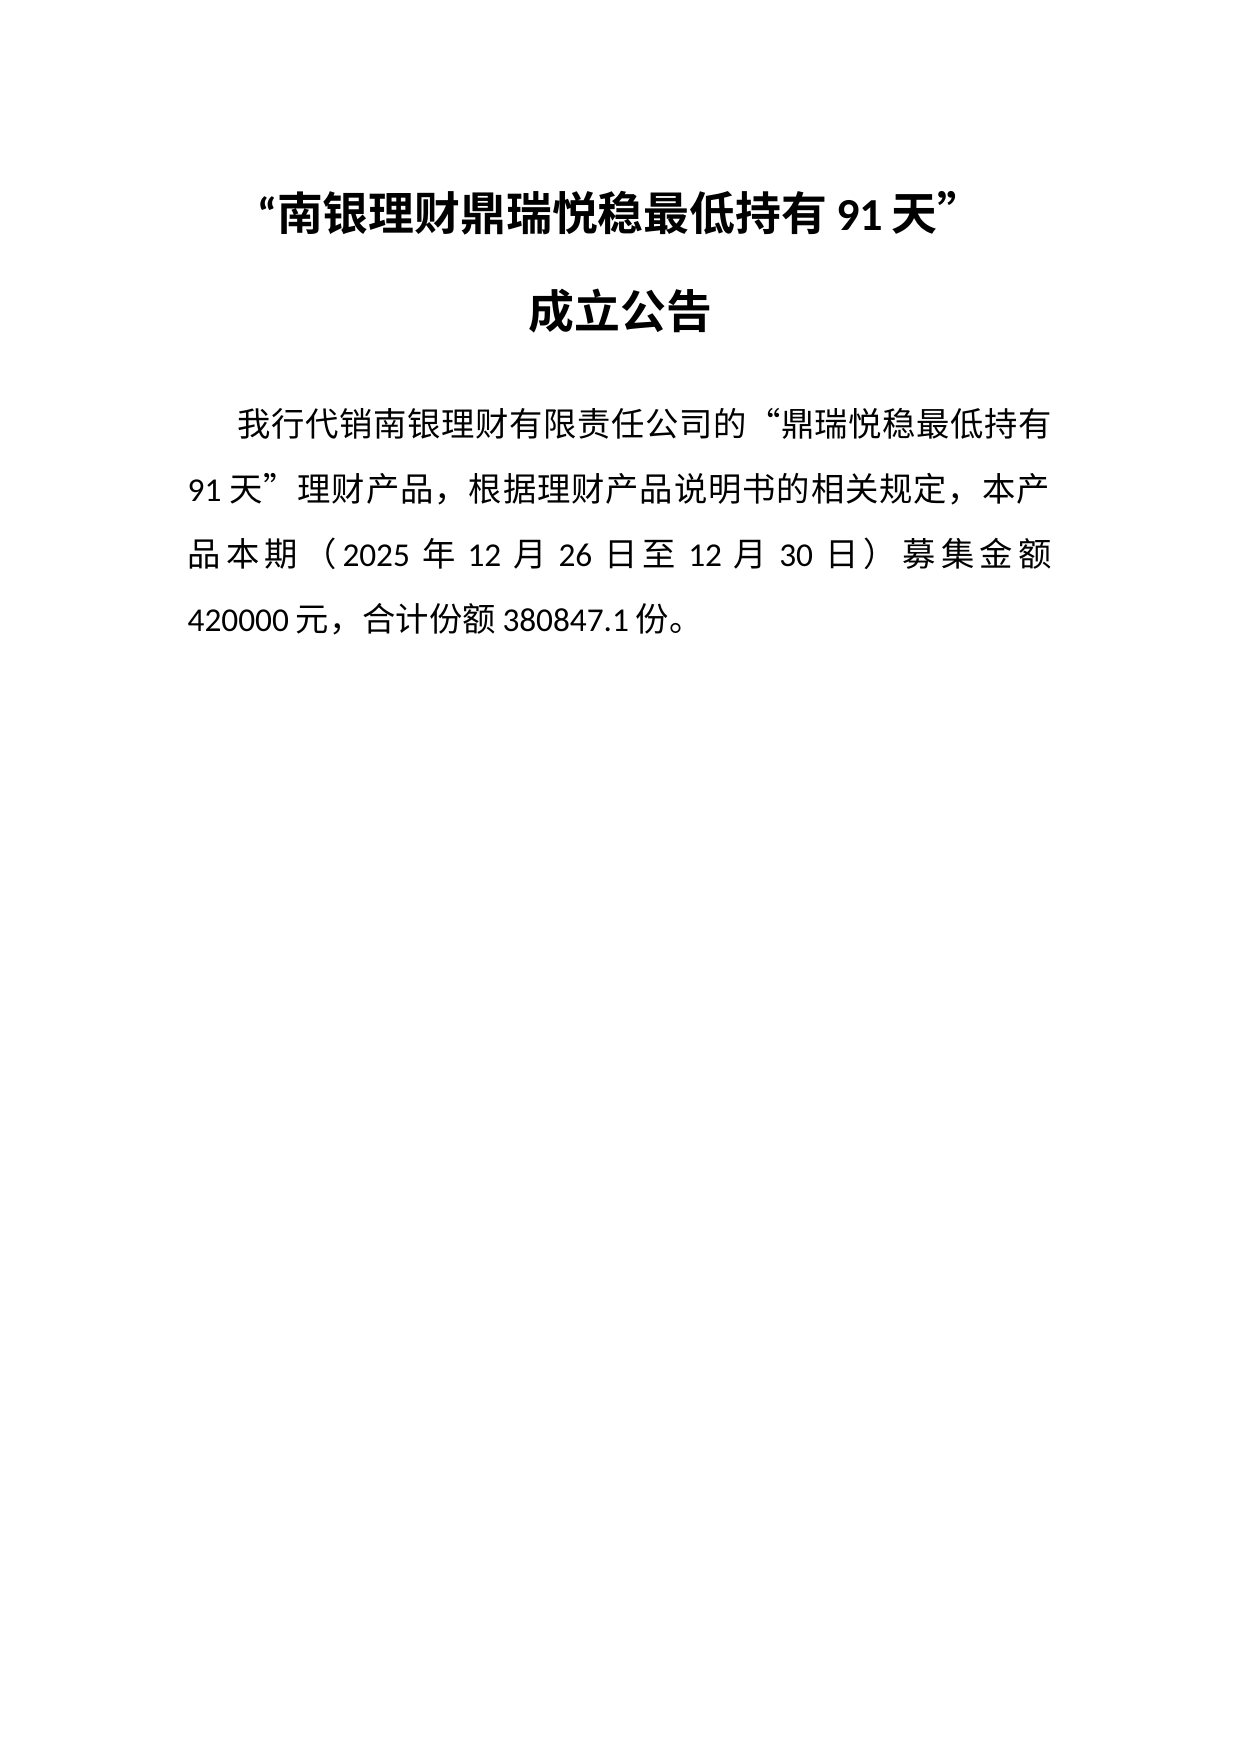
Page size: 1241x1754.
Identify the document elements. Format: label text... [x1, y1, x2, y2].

text 我行代销南银理财有限责任公司的“鼎瑞悦稳最低持有91天”理财产品，根据理财产品说明书的相关规定，本产品本期（2025年12月26日至12月30日）募集金额420000元，合计份额380847.1份。 [187, 389, 1053, 649]
text “南银理财鼎瑞悦稳最低持有91天” [187, 162, 1053, 259]
text 成立公告 [187, 259, 1053, 357]
